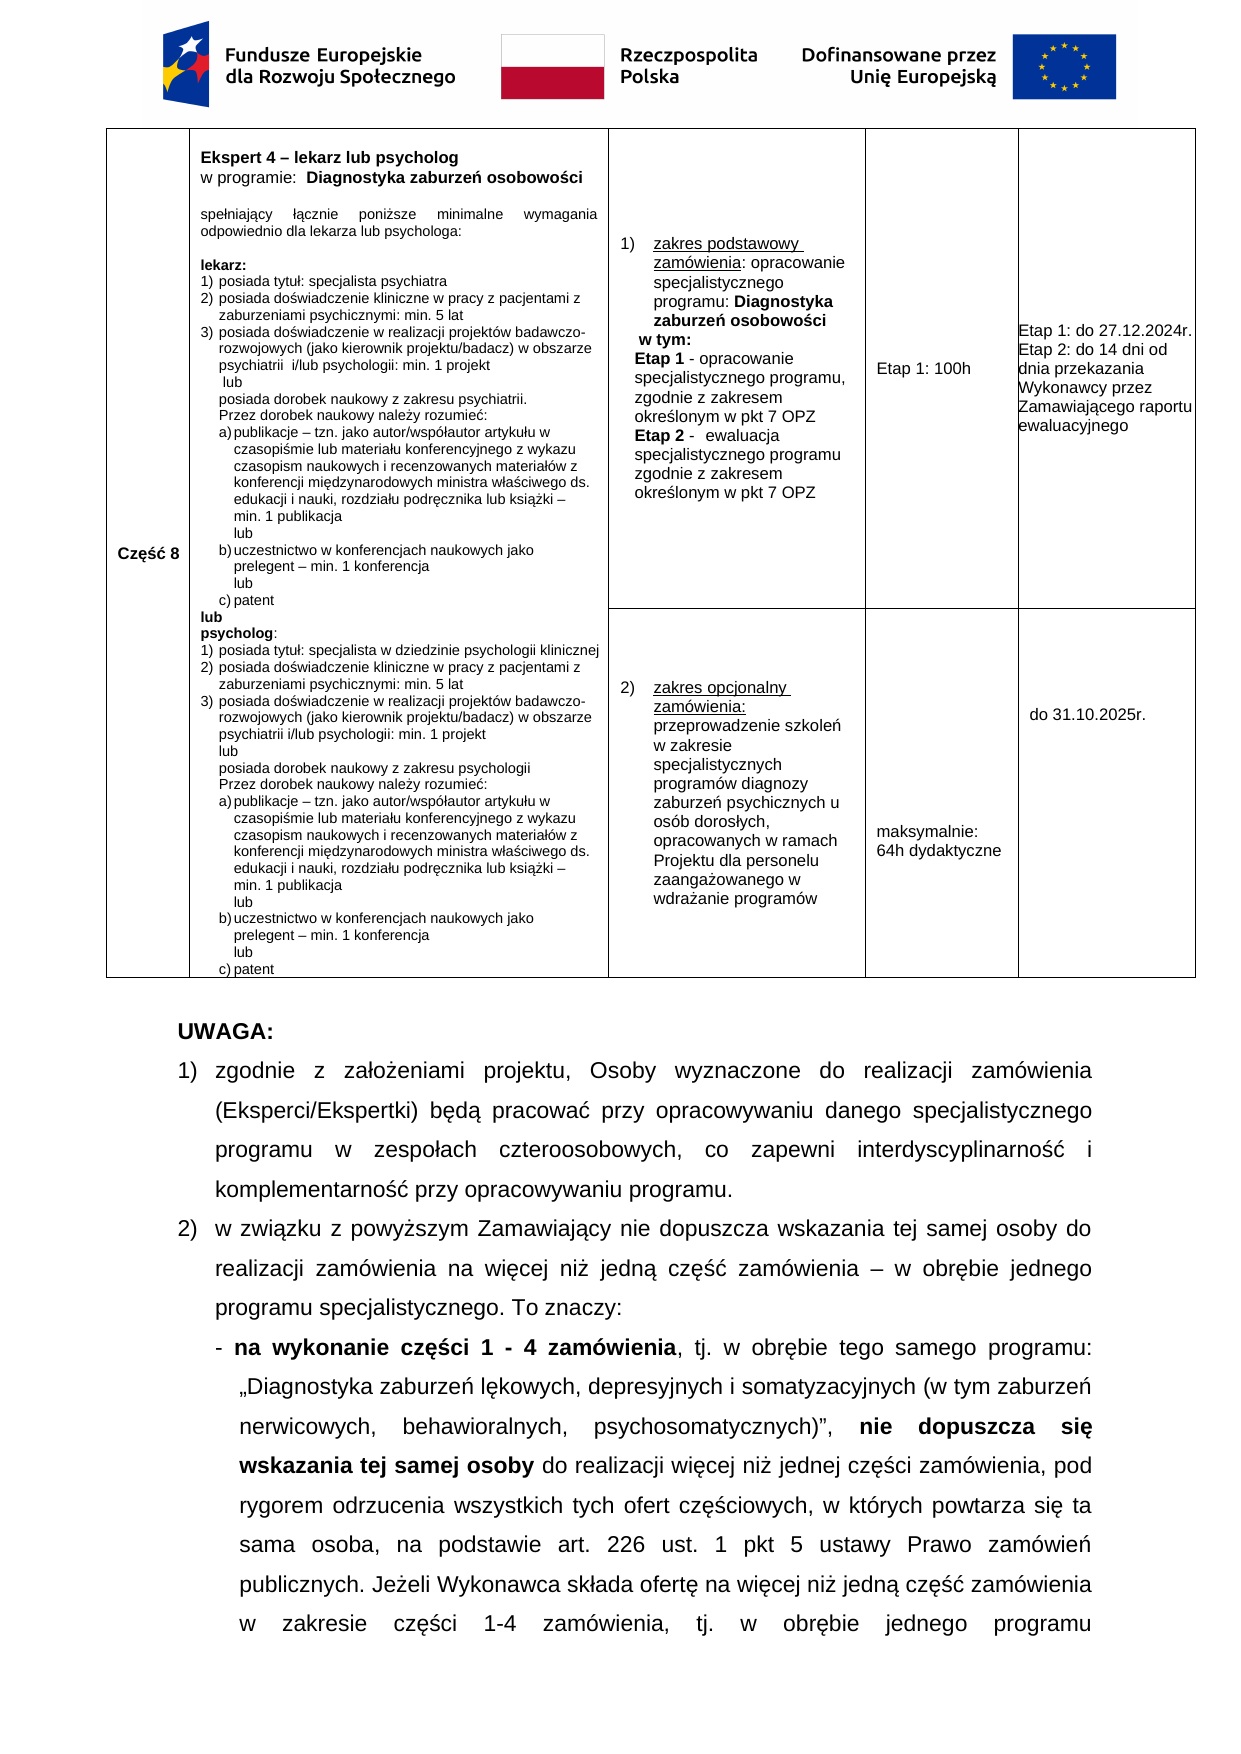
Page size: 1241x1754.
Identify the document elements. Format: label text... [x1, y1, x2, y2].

table_cell maksymalnie: 64h dydaktyczne [866, 609, 1018, 977]
table_cell Etap 1: 100h [866, 129, 1018, 607]
table_cell Etap 1: do 27.12.2024r. Etap 2: do 14 dni od dnia przekazania Wykonawcy przez Zamawiającego raportu ewaluacyjnego [1019, 129, 1195, 607]
list UWAGA: [177, 978, 1093, 1044]
table_cell zakres opcjonalny zamówienia: przeprowadzenie szkoleń w zakresie specjalistycznych programów diagnozy zaburzeń psychicznych u osób dorosłych, opracowanych w ramach Projektu dla personelu zaangażowanego w wdrażanie programów [609, 609, 865, 977]
picture [140, 0, 1139, 128]
table_cell Część 8 [107, 129, 189, 977]
list zgodnie z założeniami projektu, Osoby wyznaczone do realizacji zamówienia (Eksperci/Ekspertki) będą pracować przy opracowywaniu danego specjalistycznego programu w zespołach czteroosobowych, co zapewni interdyscyplinarność i komplementarność przy opracowywaniu programu. [177, 1057, 1093, 1202]
table_cell Ekspert 4 – lekarz lub psycholog w programie: Diagnostyka zaburzeń osobowości spełniający łącznie poniższe minimalne wymagania odpowiednio dla lekarza lub psychologa: lekarz: posiada tytuł: specjalista psychiatra posiada doświadczenie kliniczne w pracy z pacjentami z zaburzeniami psychicznymi: min. 5 lat posiada doświadczenie w realizacji projektów badawczo-rozwojowych (jako kierownik projektu/badacz) w obszarze psychiatrii i/lub psychologii: min. 1 projekt lub posiada dorobek naukowy z zakresu psychiatrii. Przez dorobek naukowy należy rozumieć: publikacje – tzn. jako autor/współautor artykułu w czasopiśmie lub materiału konferencyjnego z wykazu czasopism naukowych i recenzowanych materiałów z konferencji międzynarodowych ministra właściwego ds. edukacji i nauki, rozdziału podręcznika lub książki – min. 1 publikacja lub uczestnictwo w konferencjach naukowych jako prelegent – min. 1 konferencja lub patent lub psycholog: posiada tytuł: specjalista w dziedzinie psychologii klinicznej posiada doświadczenie kliniczne w pracy z pacjentami z zaburzeniami psychicznymi: min. 5 lat posiada doświadczenie w realizacji projektów badawczo-rozwojowych (jako kierownik projektu/badacz) w obszarze psychiatrii i/lub psychologii: min. 1 projekt lub posiada dorobek naukowy z zakresu psychologii Przez dorobek naukowy należy rozumieć: publikacje – tzn. jako autor/współautor artykułu w czasopiśmie lub materiału konferencyjnego z wykazu czasopism naukowych i recenzowanych materiałów z konferencji międzynarodowych ministra właściwego ds. edukacji i nauki, rozdziału podręcznika lub książki – min. 1 publikacja lub uczestnictwo w konferencjach naukowych jako prelegent – min. 1 konferencja lub patent [190, 129, 608, 977]
table_cell zakres podstawowy zamówienia: opracowanie specjalistycznego programu: Diagnostyka zaburzeń osobowości w tym: Etap 1 - opracowanie specjalistycznego programu, zgodnie z zakresem określonym w pkt 7 OPZ Etap 2 - ewaluacja specjalistycznego programu zgodnie z zakresem określonym w pkt 7 OPZ [609, 129, 865, 607]
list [215, 1334, 1093, 1636]
list w związku z powyższym Zamawiający nie dopuszcza wskazania tej samej osoby do realizacji zamówienia na więcej niż jedną część zamówienia – w obrębie jednego programu specjalistycznego. To znaczy: [177, 1215, 1093, 1321]
table_cell do 31.10.2025r. [1019, 609, 1195, 977]
